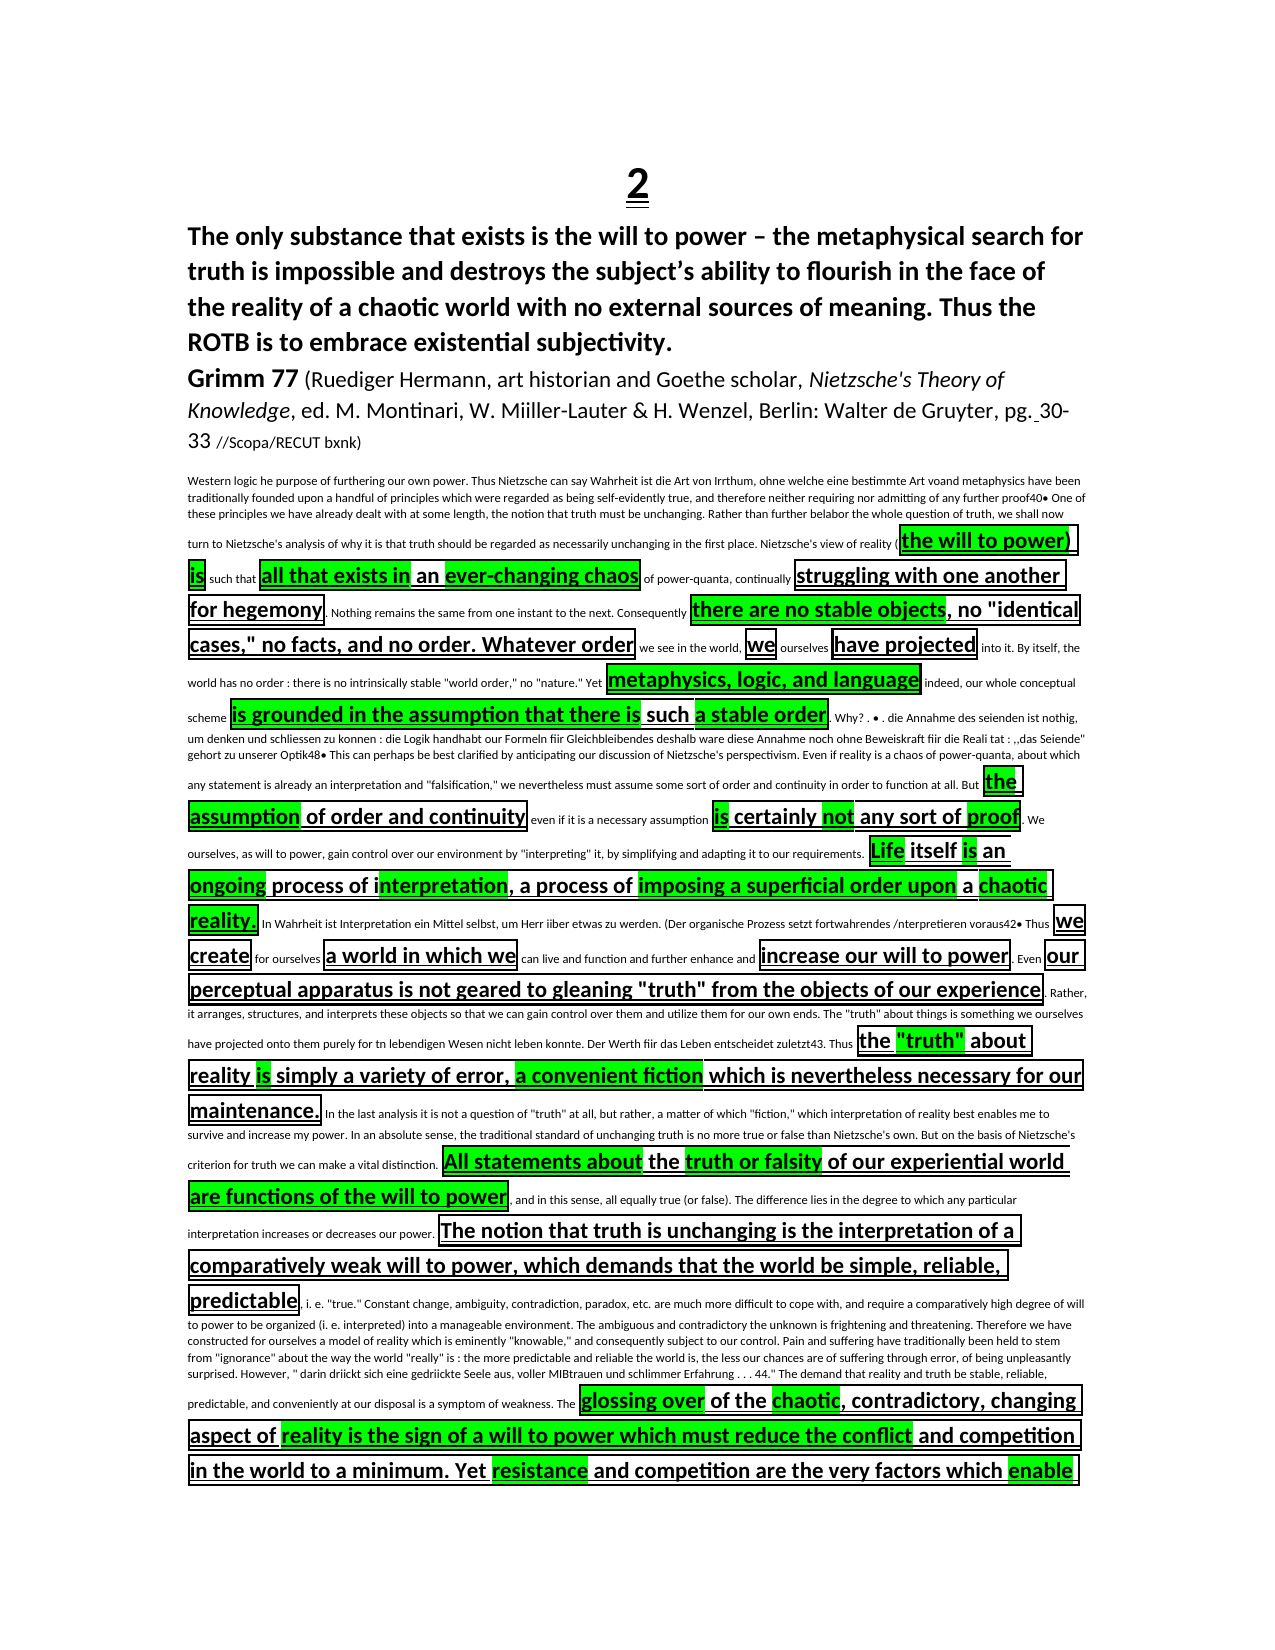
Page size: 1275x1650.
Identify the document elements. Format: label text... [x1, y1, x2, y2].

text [187, 473, 1087, 1486]
text Grimm 77 (Ruediger Hermann, art historian and Goethe scholar, Nietzsche's Theory of Knowledge, ed. M. Montinari, W. Miiller-Lauter & H. Wenzel, Berlin: Walter de Gruyter, pg. 30-33 //Scopa/RECUT bxnk) [187, 361, 1087, 454]
subtitle 2 [187, 154, 1087, 210]
subtitle The only substance that exists is the will to power – the metaphysical search for truth is impossible and destroys the subject’s ability to flourish in the face of the reality of a chaotic world with no external sources of meaning. Thus the ROTB is to embrace existential subjectivity. [187, 219, 1087, 358]
